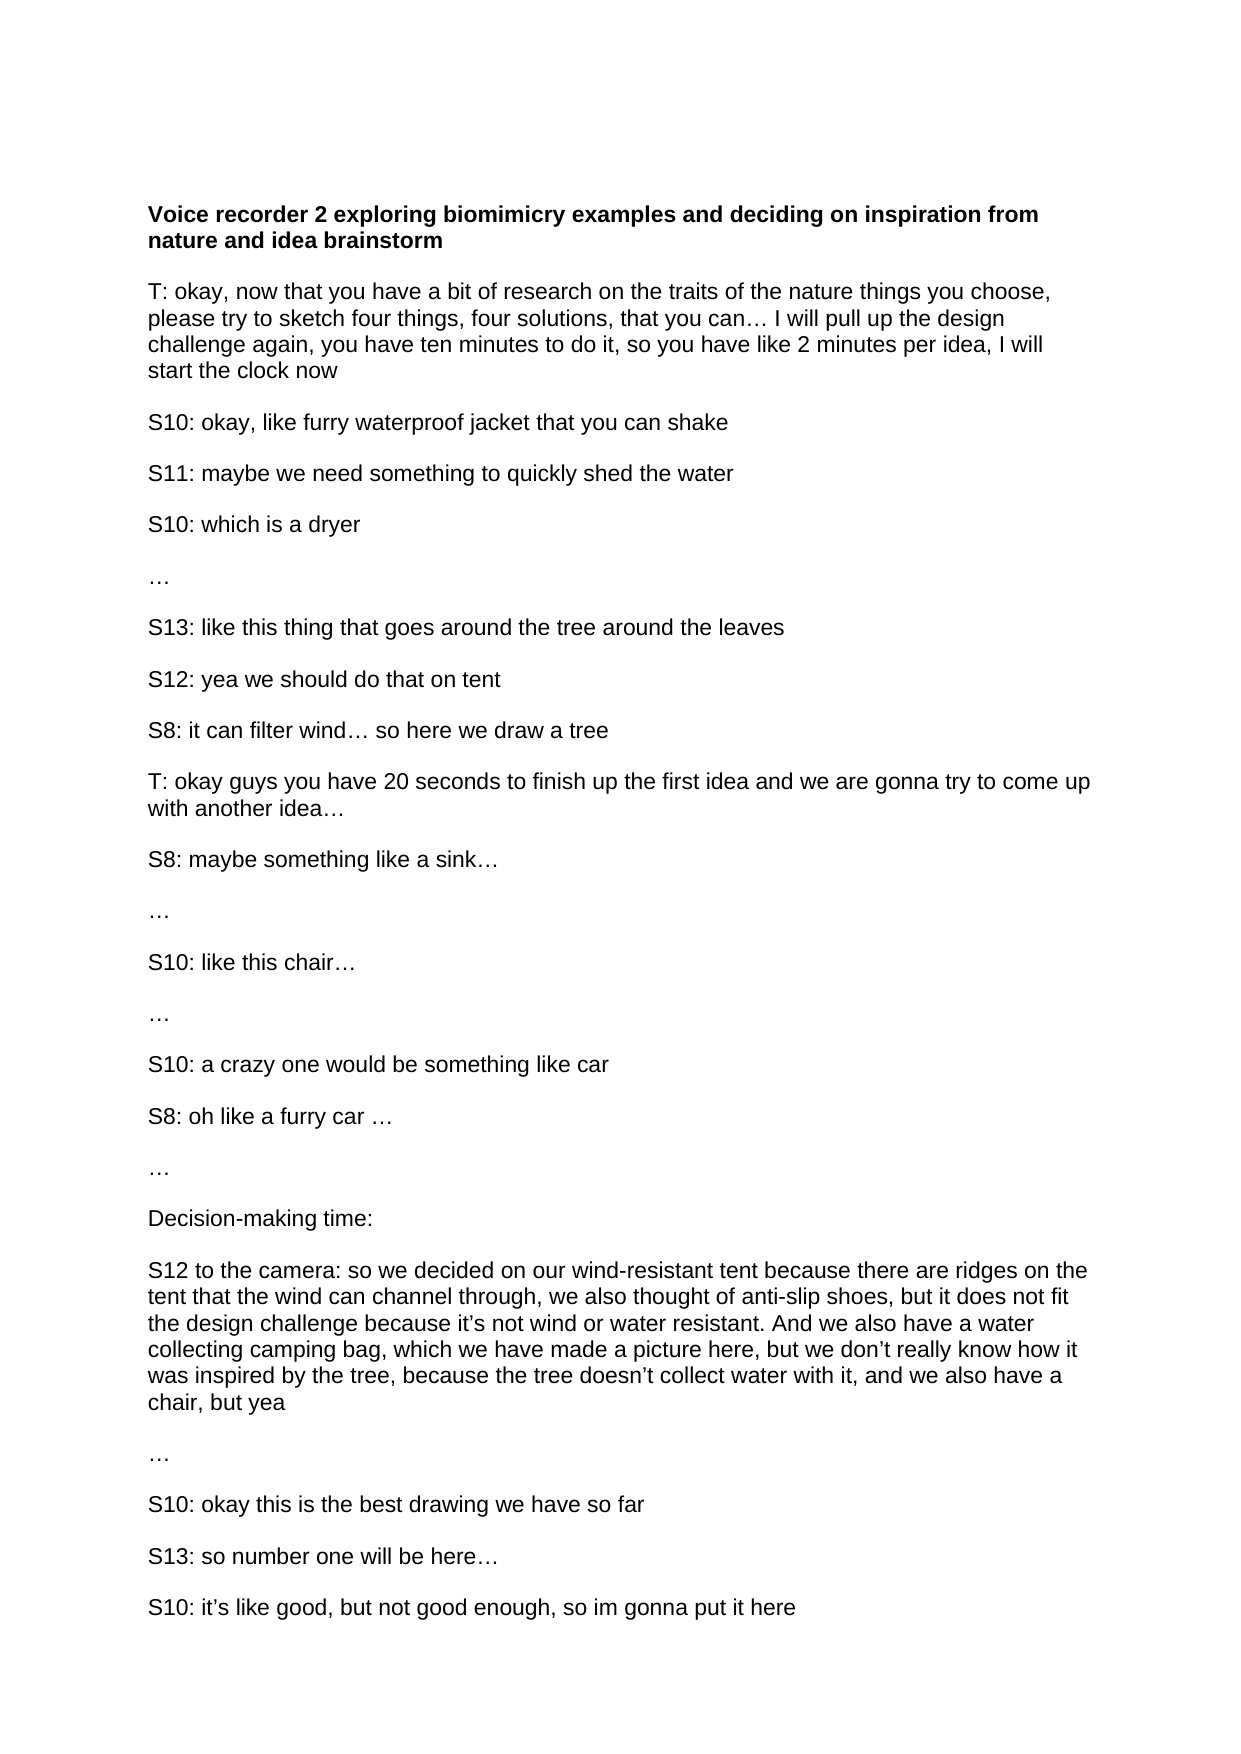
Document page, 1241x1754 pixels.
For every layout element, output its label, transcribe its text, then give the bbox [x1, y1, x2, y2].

text … [148, 1000, 1093, 1026]
text S8: maybe something like a sink… [148, 846, 1093, 872]
text S12 to the camera: so we decided on our wind-resistant tent because there are ridges on the tent that the wind can channel through, we also thought of anti-slip shoes, but it does not fit the design challenge because it’s not wind or water resistant. And we also have a water collecting camping bag, which we have made a picture here, but we don’t really know how it was inspired by the tree, because the tree doesn’t collect water with it, and we also have a chair, but yea [148, 1257, 1093, 1415]
text T: okay, now that you have a bit of research on the traits of the nature things you choose, please try to sketch four things, four solutions, that you can… I will pull up the design challenge again, you have ten minutes to do it, so you have like 2 minutes per idea, I will start the clock now [148, 278, 1093, 384]
text S11: maybe we need something to quickly shed the water [148, 460, 1093, 486]
text S10: okay, like furry waterproof jacket that you can shake [148, 409, 1093, 435]
text S12: yea we should do that on tent [148, 666, 1093, 692]
text S13: so number one will be here… [148, 1543, 1093, 1569]
text … [148, 1154, 1093, 1180]
text S10: a crazy one would be something like car [148, 1051, 1093, 1078]
text S8: oh like a furry car … [148, 1103, 1093, 1129]
text S13: like this thing that goes around the tree around the leaves [148, 614, 1093, 641]
text … [148, 897, 1093, 924]
text S10: which is a dryer [148, 511, 1093, 538]
text … [148, 563, 1093, 589]
text Voice recorder 2 exploring biomimicry examples and deciding on inspiration from nature and idea brainstorm [148, 201, 1093, 253]
text Decision-making time: [148, 1205, 1093, 1232]
text … [148, 1440, 1093, 1466]
text S8: it can filter wind… so here we draw a tree [148, 717, 1093, 743]
text S10: okay this is the best drawing we have so far [148, 1491, 1093, 1518]
text S10: it’s like good, but not good enough, so im gonna put it here [148, 1594, 1093, 1620]
text T: okay guys you have 20 seconds to finish up the first idea and we are gonna try to come up with another idea… [148, 768, 1093, 821]
text S10: like this chair… [148, 949, 1093, 975]
